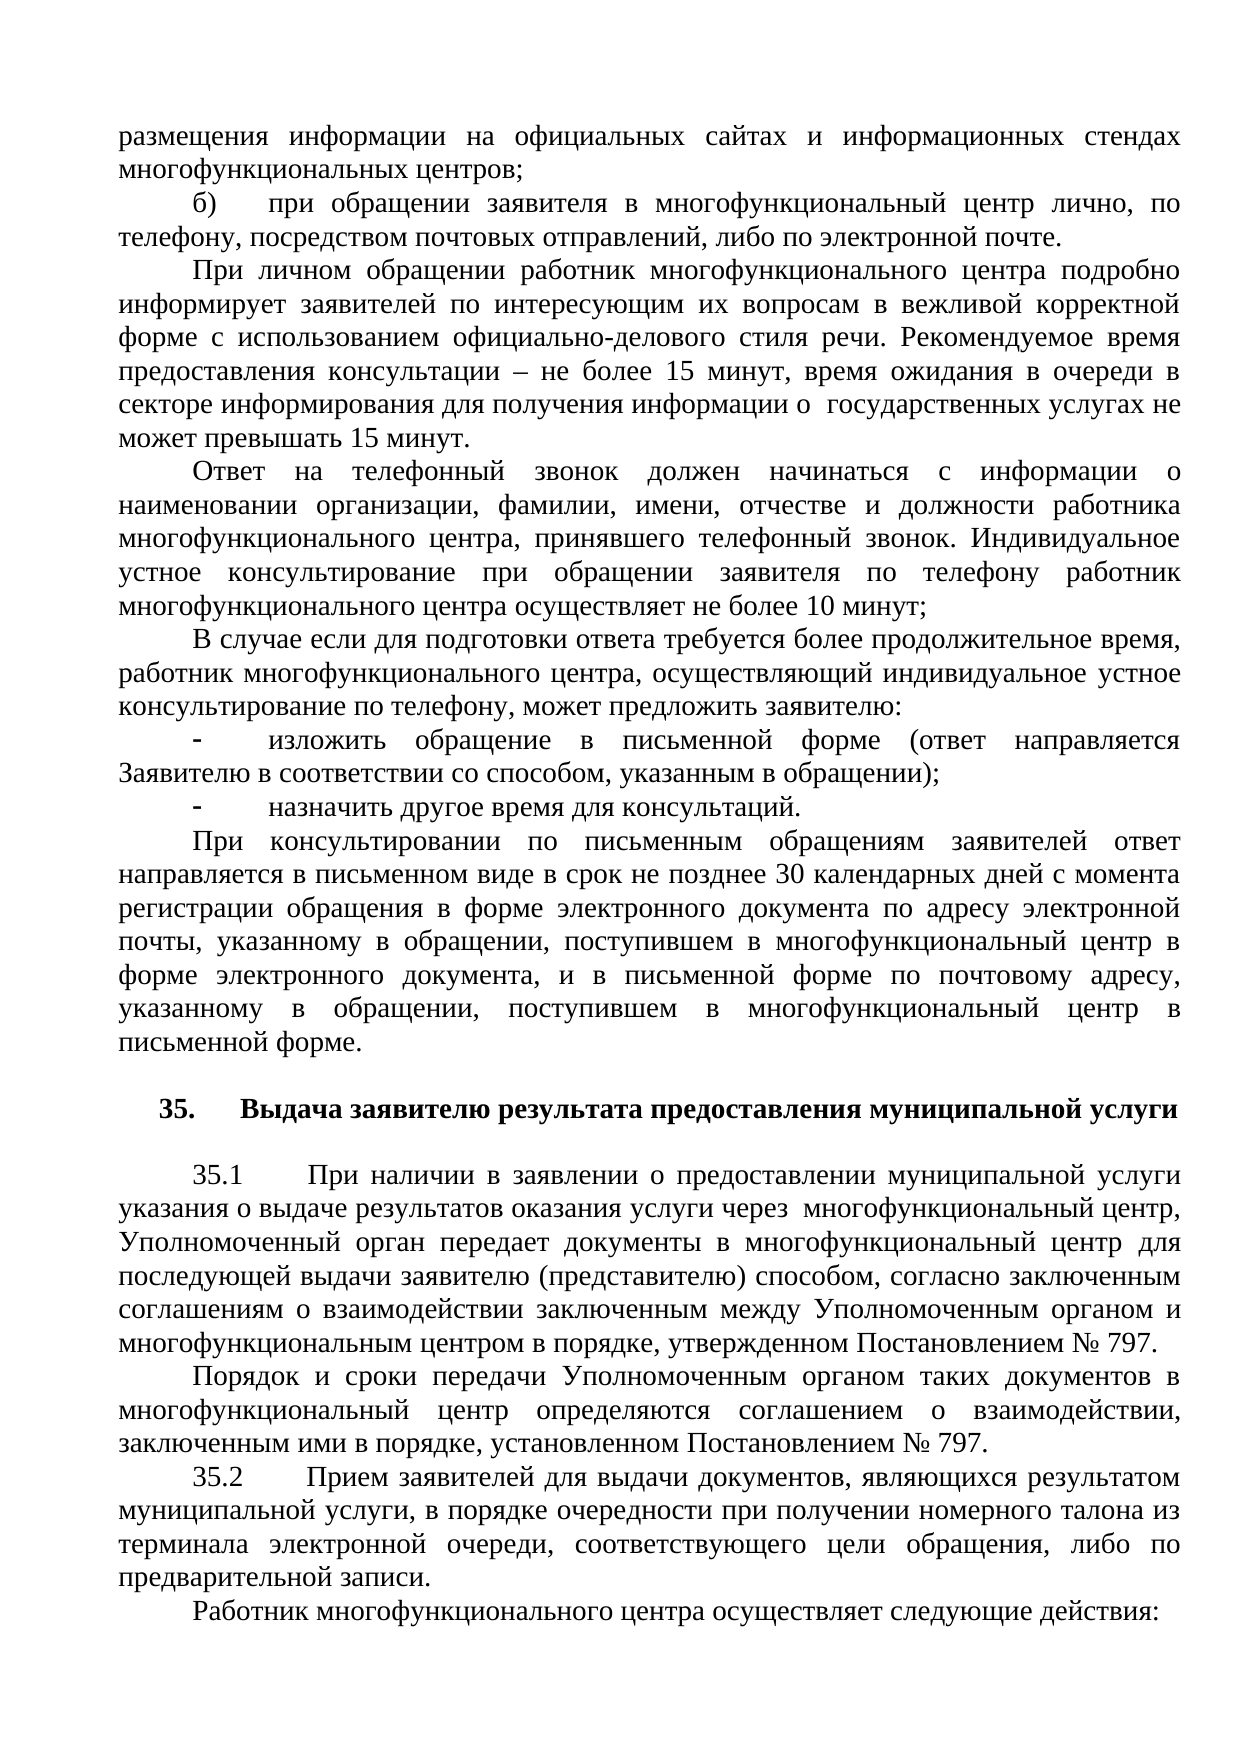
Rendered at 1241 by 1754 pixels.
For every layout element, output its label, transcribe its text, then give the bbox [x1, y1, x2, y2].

text Работник многофункционального центра осуществляет следующие действия: [118, 1593, 1181, 1627]
list изложить обращение в письменной форме (ответ направляется Заявителю в соответствии со способом, указанным в обращении); [118, 722, 1181, 789]
list при обращении заявителя в многофункциональный центр лично, по телефону, посредством почтовых отправлений, либо по электронной почте. [118, 185, 1181, 252]
list При наличии в заявлении о предоставлении муниципальной услуги указания о выдаче результатов оказания услуги через многофункциональный центр, Уполномоченный орган передает документы в многофункциональный центр для последующей выдачи заявителю (представителю) способом, согласно заключенным соглашениям о взаимодействии заключенным между Уполномоченным органом и многофункциональным центром в порядке, утвержденном Постановлением № 797. [118, 1157, 1181, 1358]
list назначить другое время для консультаций. [118, 789, 1181, 823]
list Прием заявителей для выдачи документов, являющихся результатом муниципальной услуги, в порядке очередности при получении номерного талона из терминала электронной очереди, соответствующего цели обращения, либо по предварительной записи. [118, 1459, 1181, 1593]
text Ответ на телефонный звонок должен начинаться с информации о наименовании организации, фамилии, имени, отчестве и должности работника многофункционального центра, принявшего телефонный звонок. Индивидуальное устное консультирование при обращении заявителя по телефону работник многофункционального центра осуществляет не более 10 минут; [118, 453, 1181, 621]
text При личном обращении работник многофункционального центра подробно информирует заявителей по интересующим их вопросам в вежливой корректной форме с использованием официально-делового стиля речи. Рекомендуемое время предоставления консультации – не более 15 минут, время ожидания в очереди в секторе информирования для получения информации о государственных услугах не может превышать 15 минут. [118, 252, 1181, 453]
text В случае если для подготовки ответа требуется более продолжительное время, работник многофункционального центра, осуществляющий индивидуальное устное консультирование по телефону, может предложить заявителю: [118, 621, 1181, 722]
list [118, 118, 1181, 185]
text При консультировании по письменным обращениям заявителей ответ направляется в письменном виде в срок не позднее 30 календарных дней с момента регистрации обращения в форме электронного документа по адресу электронной почты, указанному в обращении, поступившем в многофункциональный центр в форме электронного документа, и в письменной форме по почтовому адресу, указанному в обращении, поступившем в многофункциональный центр в письменной форме. [118, 823, 1181, 1057]
text Порядок и сроки передачи Уполномоченным органом таких документов в многофункциональный центр определяются соглашением о взаимодействии, заключенным ими в порядке, установленном Постановлением № 797. [118, 1358, 1181, 1459]
subtitle Выдача заявителю результата предоставления муниципальной услуги [118, 1091, 1181, 1124]
